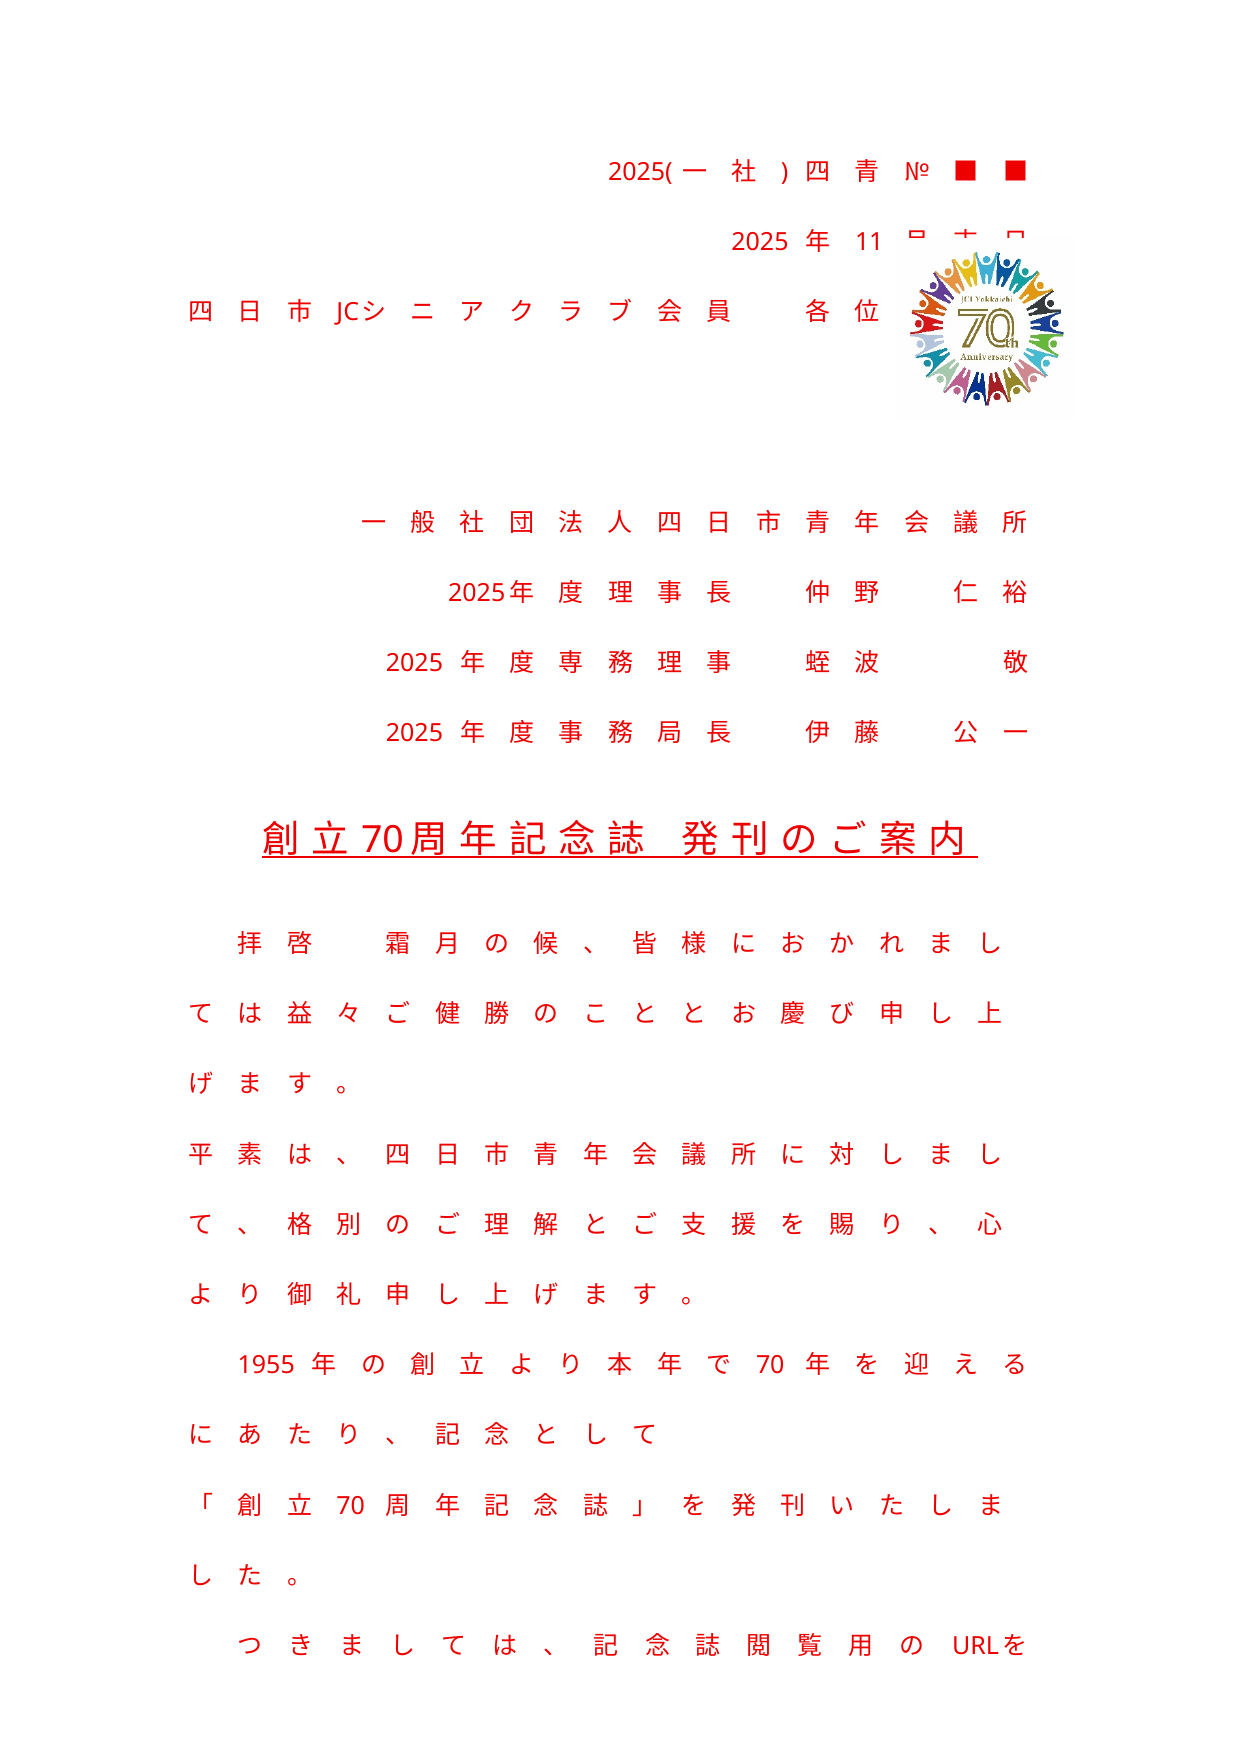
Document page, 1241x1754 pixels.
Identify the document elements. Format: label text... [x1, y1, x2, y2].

text 拝啓 霜月の候、皆様におかれましては益々ご健勝のこととお慶び申し上げます。 平素は、四日市青年会議所に対しまして、格別のご理解とご支援を賜り、心より御礼申し上げます。 [188, 906, 1052, 1328]
text 1955年の創立より本年で70年を迎えるにあたり、記念として [188, 1328, 1052, 1468]
text 2025年11月吉日 [188, 204, 1052, 274]
text 2025(一社)四青№■■ [188, 134, 1052, 204]
text 一般社団法人四日市青年会議所 [188, 485, 1052, 555]
text 2025年度事務局長 伊藤 公一 [213, 696, 1052, 766]
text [188, 1608, 1052, 1679]
picture [896, 238, 1076, 419]
text 2025年度理事長 仲野 仁裕 [188, 555, 1052, 626]
text 2025年度専務理事 蛭波 敬 [213, 626, 1052, 696]
text 四日市JCシニアクラブ会員 各位 [188, 274, 896, 345]
text 創立70周年記念誌 発刊のご案内 [188, 801, 1052, 871]
text 「創立70周年記念誌」を発刊いたしました。 [188, 1468, 1052, 1608]
